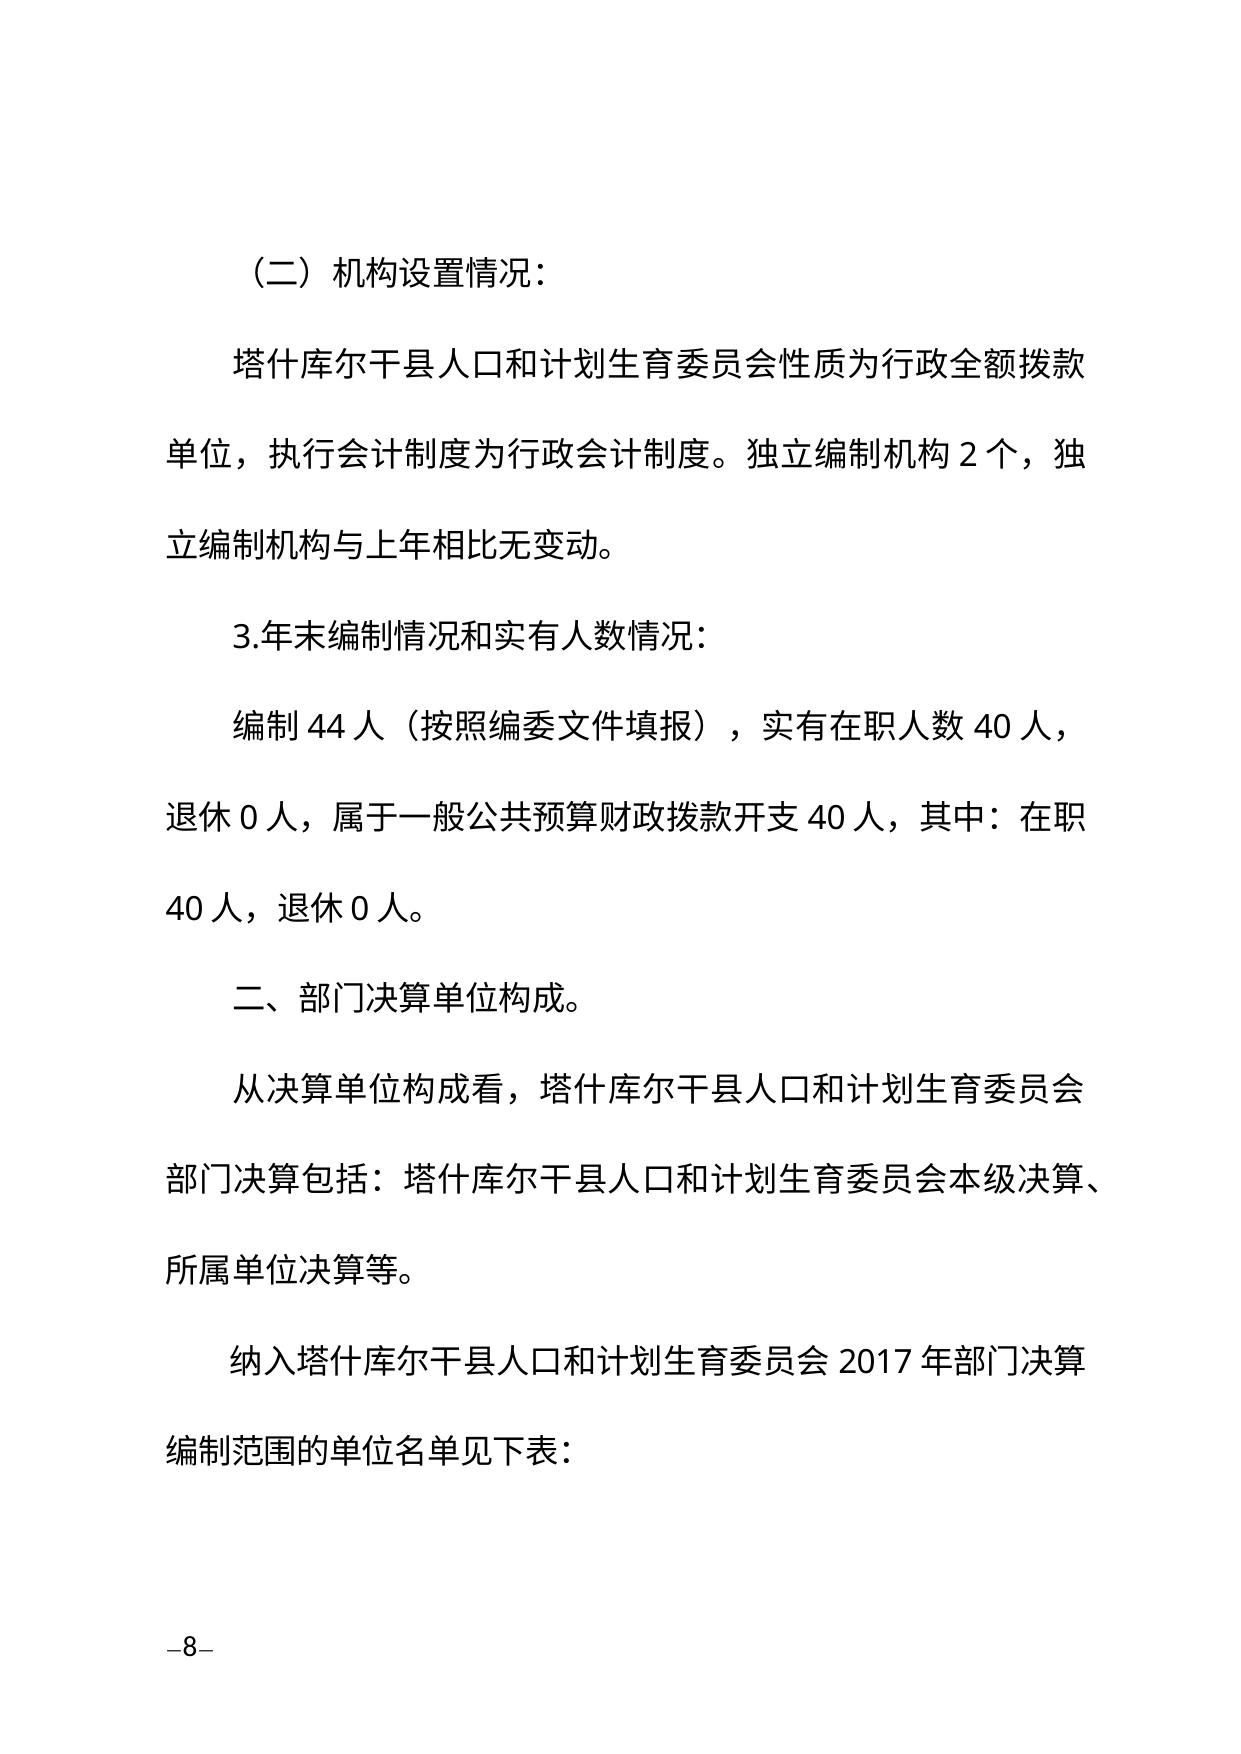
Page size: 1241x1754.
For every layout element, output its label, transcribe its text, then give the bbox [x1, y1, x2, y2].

text 编制44人（按照编委文件填报），实有在职人数40人，退休0人，属于一般公共预算财政拨款开支40人，其中：在职40人，退休0人。 [165, 679, 1087, 951]
text 从决算单位构成看，塔什库尔干县人口和计划生育委员会部门决算包括：塔什库尔干县人口和计划生育委员会本级决算、所属单位决算等。 [165, 1041, 1087, 1313]
text 塔什库尔干县人口和计划生育委员会性质为行政全额拨款单位，执行会计制度为行政会计制度。独立编制机构2个，独立编制机构与上年相比无变动。 [165, 316, 1087, 588]
text 纳入塔什库尔干县人口和计划生育委员会2017年部门决算编制范围的单位名单见下表： [165, 1313, 1087, 1494]
text （二）机构设置情况： [165, 226, 1087, 316]
text 二、部门决算单位构成。 [165, 951, 1087, 1041]
text 3.年末编制情况和实有人数情况： [165, 588, 1087, 679]
